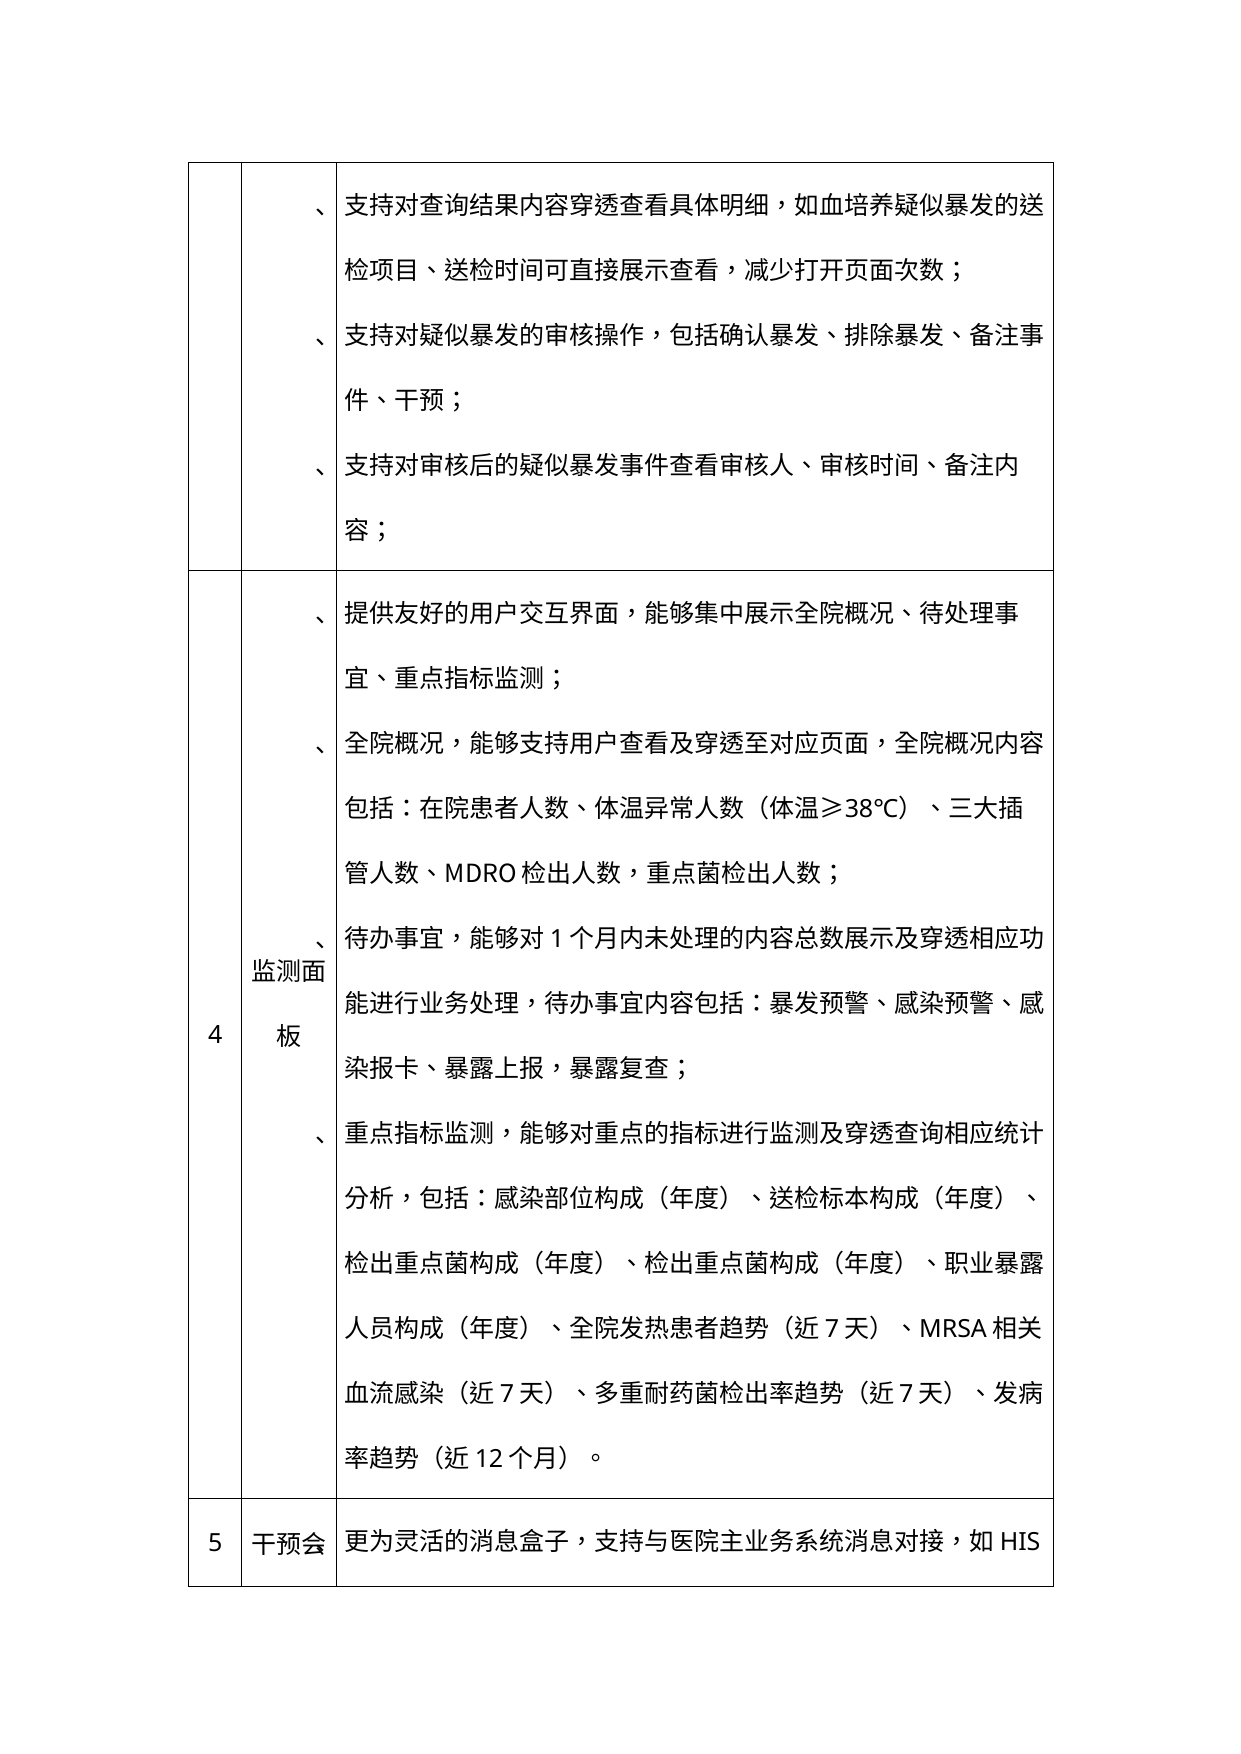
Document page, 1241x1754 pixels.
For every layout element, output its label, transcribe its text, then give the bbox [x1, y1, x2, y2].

table_cell 干预会话 [242, 1499, 336, 1586]
table_cell 暴发预警 [242, 163, 336, 570]
table_cell 4 [189, 571, 241, 1497]
table_cell 3 [189, 163, 241, 570]
table_cell 5 [189, 1499, 241, 1586]
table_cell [337, 163, 1053, 570]
table_cell 提供友好的用户交互界面，能够集中展示全院概况、待处理事宜、重点指标监测； 全院概况，能够支持用户查看及穿透至对应页面，全院概况内容包括：在院患者人数、体温异常人数（体温≥38℃）、三大插管人数、MDRO检出人数，重点菌检出人数； 待办事宜，能够对1个月内未处理的内容总数展示及穿透相应功能进行业务处理，待办事宜内容包括：暴发预警、感染预警、感染报卡、暴露上报，暴露复查； 重点指标监测，能够对重点的指标进行监测及穿透查询相应统计分析，包括：感染部位构成（年度）、送检标本构成（年度）、检出重点菌构成（年度）、检出重点菌构成（年度）、职业暴露人员构成（年度）、全院发热患者趋势（近7天）、MRSA相关血流感染（近7天）、多重耐药菌检出率趋势（近7天）、发病率趋势（近12个月）。 [337, 571, 1053, 1497]
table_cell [337, 1499, 1053, 1586]
table_cell 监测面板 [242, 571, 336, 1497]
